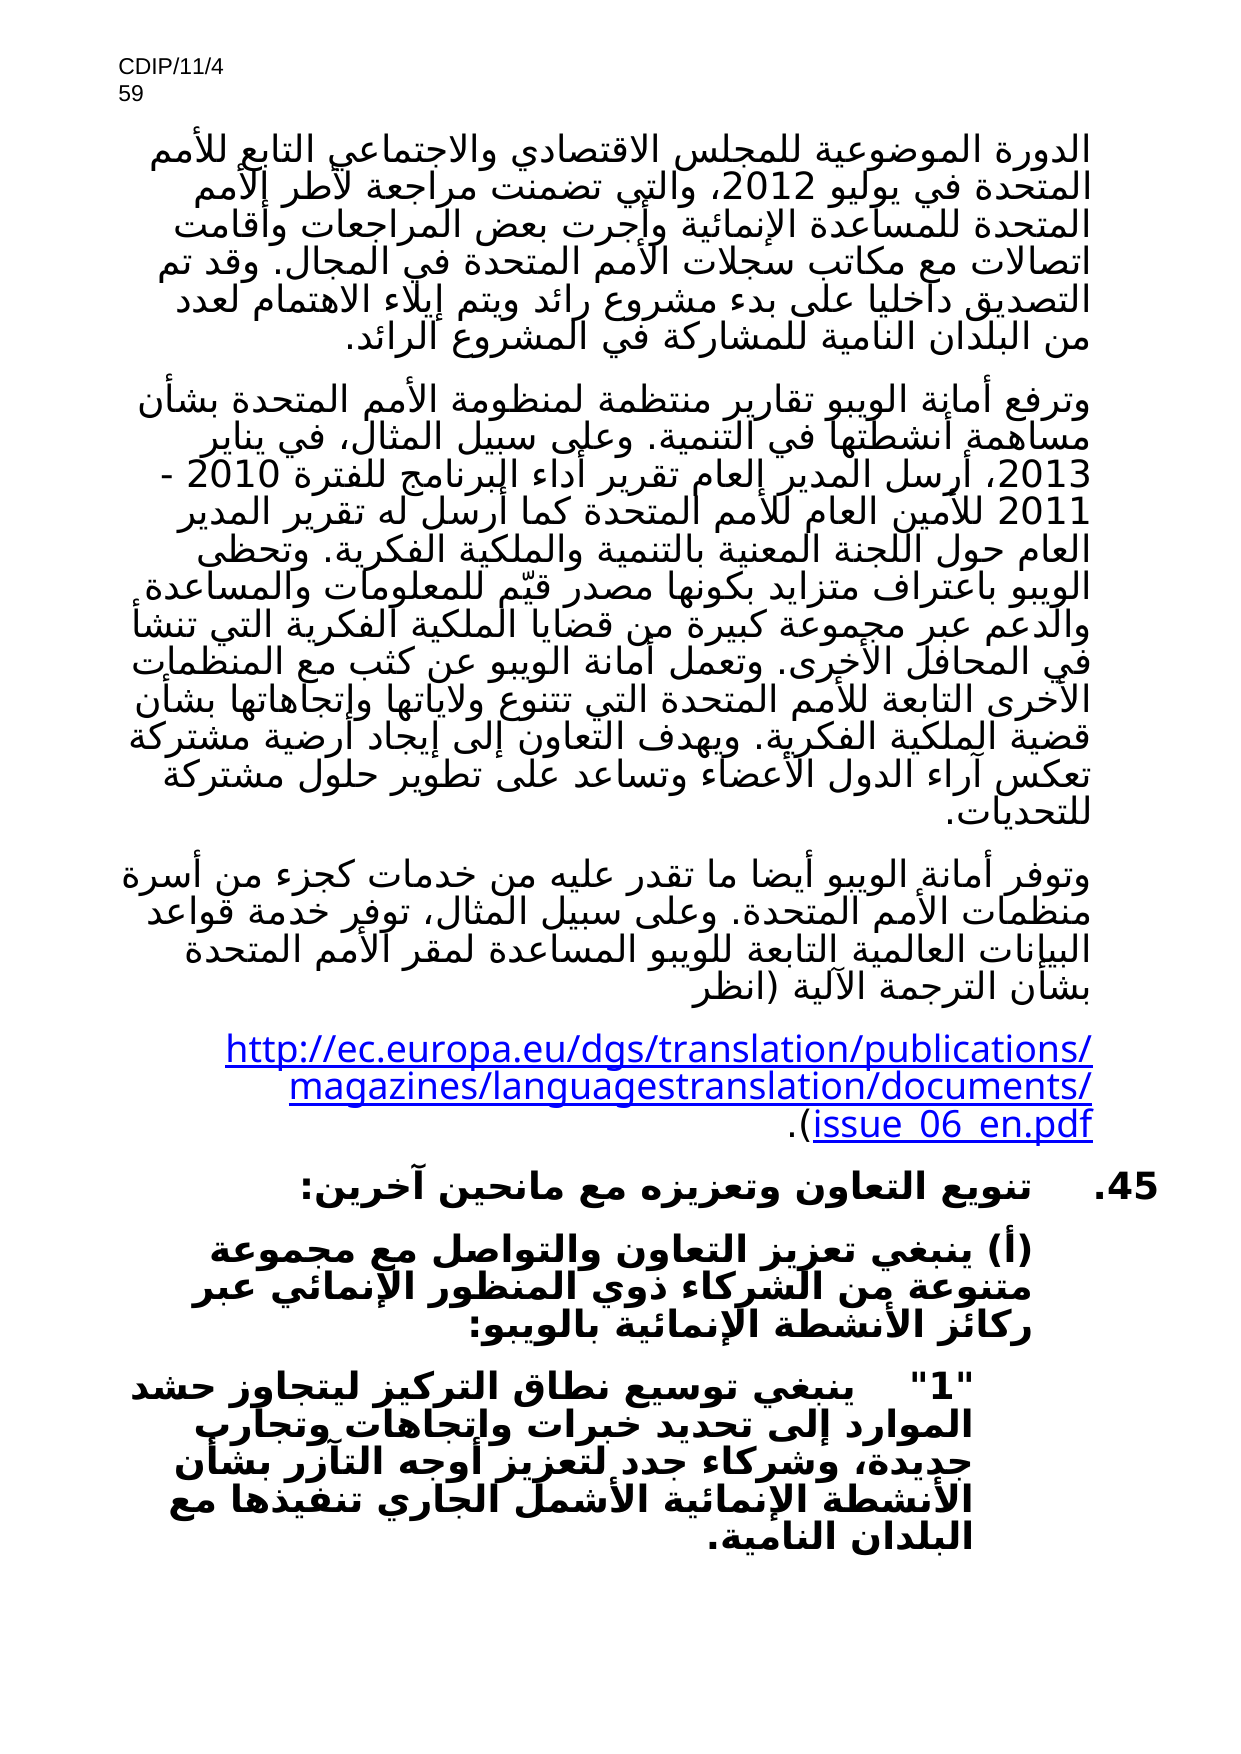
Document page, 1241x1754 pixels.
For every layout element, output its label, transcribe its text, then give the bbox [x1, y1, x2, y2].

list "1" ينبغي توسيع نطاق التركيز ليتجاوز حشد الموارد إلى تحديد خبرات واتجاهات وتجارب جديدة، وشركاء جدد لتعزيز أوجه التآزر بشأن الأنشطة الإنمائية الأشمل الجاري تنفيذها مع البلدان النامية. [118, 1370, 1033, 1557]
list وتوفر أمانة الويبو أيضا ما تقدر عليه من خدمات كجزء من أسرة منظمات الأمم المتحدة. وعلى سبيل المثال، توفر خدمة قواعد البيانات العالمية التابعة للويبو المساعدة لمقر الأمم المتحدة بشأن الترجمة الآلية (انظر [118, 857, 1092, 1007]
list وترفع أمانة الويبو تقارير منتظمة لمنظومة الأمم المتحدة بشأن مساهمة أنشطتها في التنمية. وعلى سبيل المثال، في يناير 2013، أرسل المدير العام تقرير أداء البرنامج للفترة 2010 - 2011 للأمين العام للأمم المتحدة كما أرسل له تقرير المدير العام حول اللجنة المعنية بالتنمية والملكية الفكرية. وتحظى الويبو باعتراف متزايد بكونها مصدر قيّم للمعلومات والمساعدة والدعم عبر مجموعة كبيرة من قضايا الملكية الفكرية التي تنشأ في المحافل الأخرى. وتعمل أمانة الويبو عن كثب مع المنظمات الأخرى التابعة للأمم المتحدة التي تتنوع ولاياتها واتجاهاتها بشأن قضية الملكية الفكرية. ويهدف التعاون إلى إيجاد أرضية مشتركة تعكس آراء الدول الأعضاء وتساعد على تطوير حلول مشتركة للتحديات. [118, 382, 1092, 832]
text تنويع التعاون وتعزيزه مع مانحين آخرين: [118, 1170, 1092, 1207]
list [118, 132, 1092, 357]
list (أ) ينبغي تعزيز التعاون والتواصل مع مجموعة متنوعة من الشركاء ذوي المنظور الإنمائي عبر ركائز الأنشطة الإنمائية بالويبو: [118, 1232, 1033, 1345]
list http://ec.europa.eu/dgs/translation/publications/magazines/languagestranslation/documents/issue_06_en.pdf). [118, 1032, 1092, 1145]
